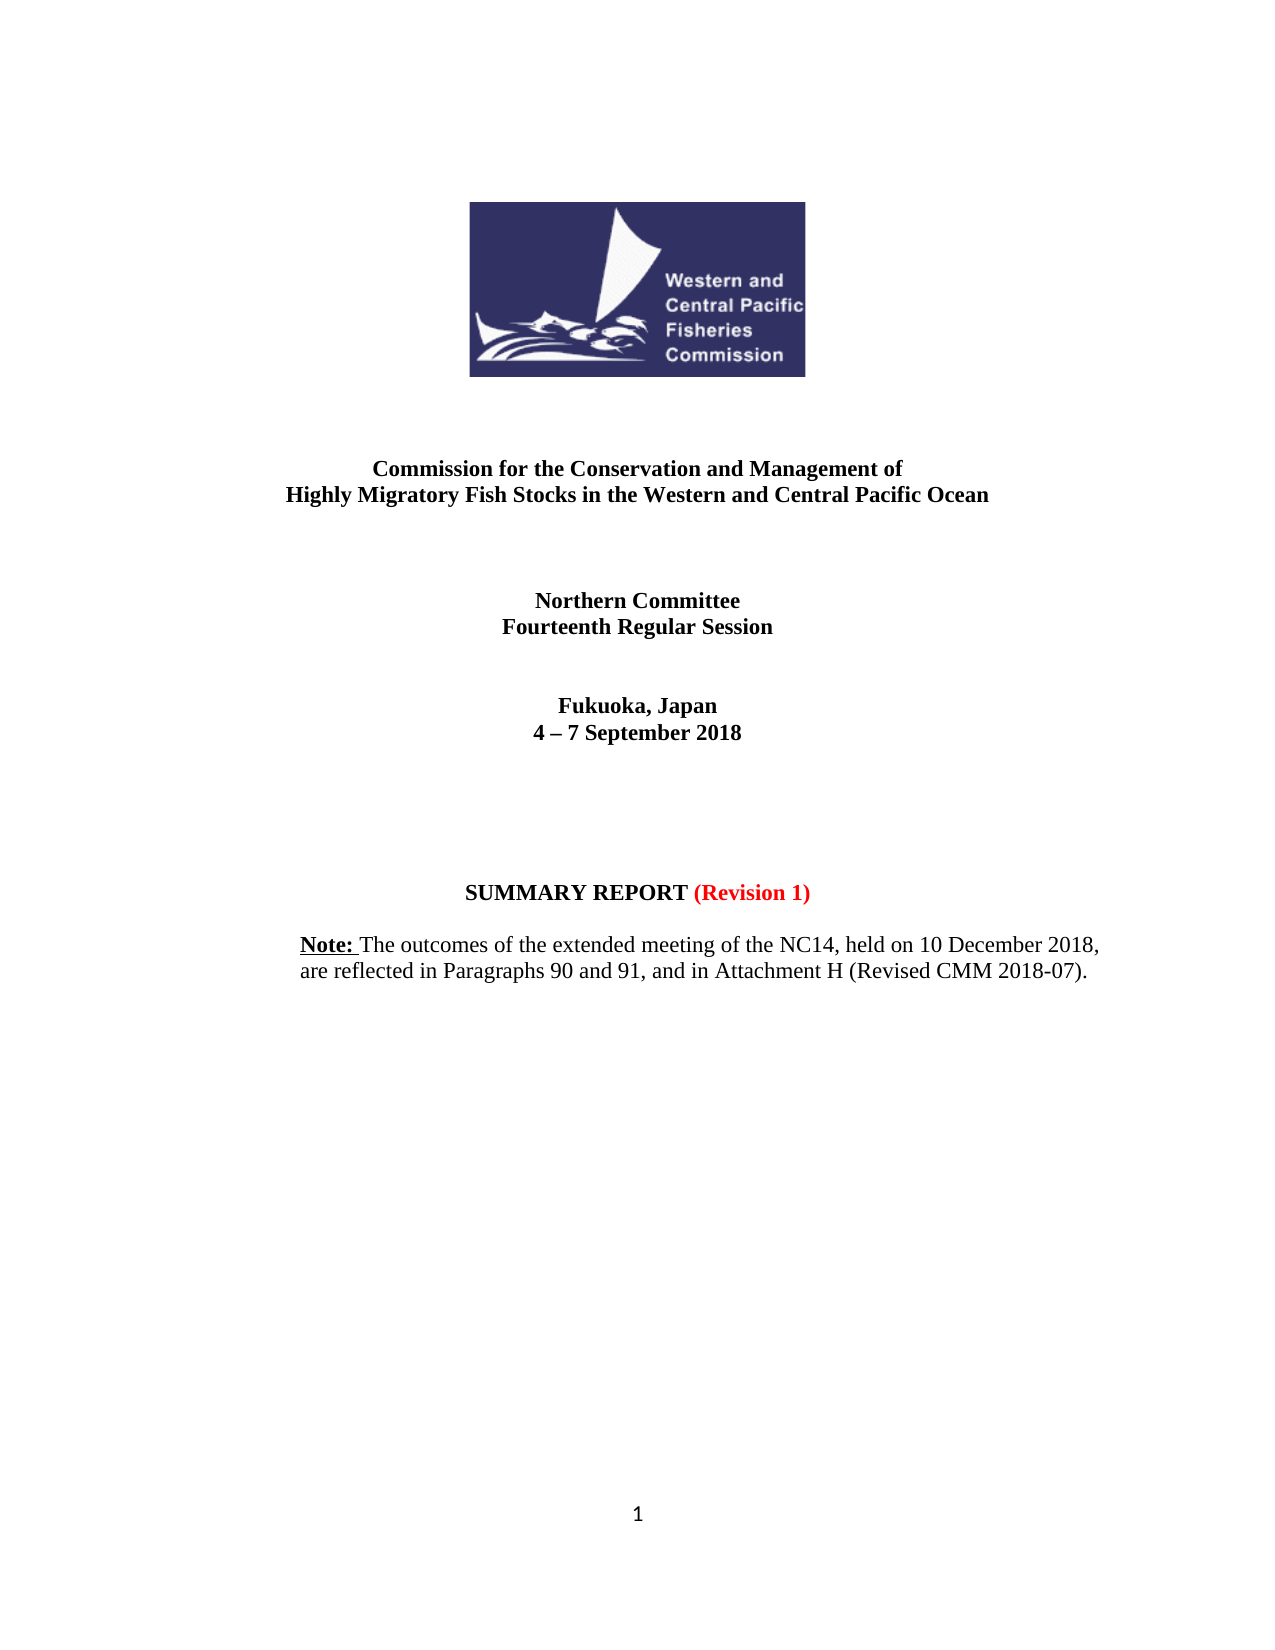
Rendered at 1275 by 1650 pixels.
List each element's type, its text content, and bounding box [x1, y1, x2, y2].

text Northern Committee [150, 587, 1125, 613]
text Fukuoka, Japan [150, 692, 1125, 719]
title Note: The outcomes of the extended meeting of the NC14, held on 10 December 2018, are reflected in Paragraphs 90 and 91, and in Attachment H (Revised CMM 2018-07). [300, 931, 1125, 984]
text Highly Migratory Fish Stocks in the Western and Central Pacific Ocean [150, 482, 1125, 508]
text Commission for the Conservation and Management of [150, 455, 1125, 482]
title SUMMARY REPORT (Revision 1) [150, 878, 1125, 905]
text Fourteenth Regular Session [150, 613, 1125, 640]
picture [469, 202, 806, 377]
text 4 – 7 September 2018 [150, 719, 1125, 745]
